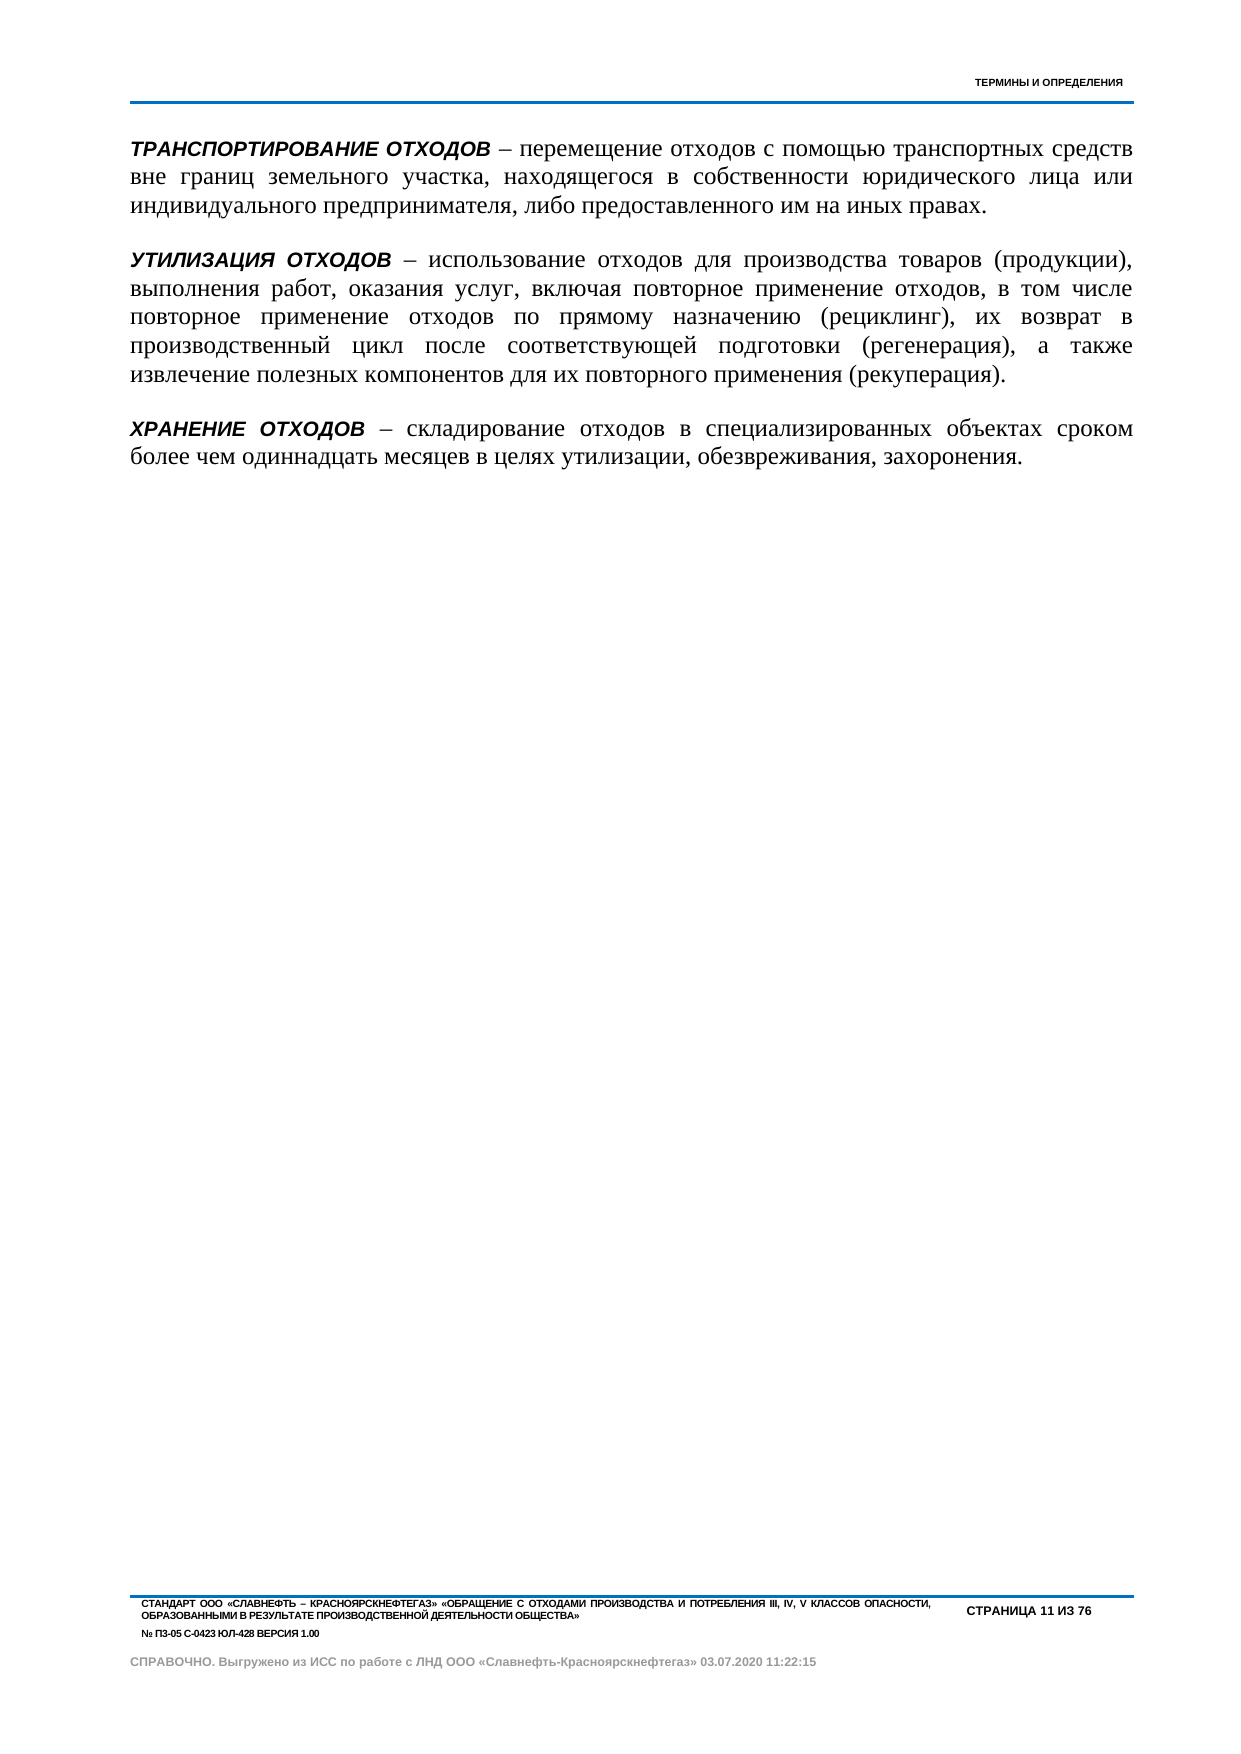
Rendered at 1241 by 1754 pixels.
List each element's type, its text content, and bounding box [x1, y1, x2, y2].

text утилизация отходов – использование отходов для производства товаров (продукции), выполнения работ, оказания услуг, включая повторное применение отходов, в том числе повторное применение отходов по прямому назначению (рециклинг), их возврат в производственный цикл после соответствующей подготовки (регенерация), а также извлечение полезных компонентов для их повторного применения (рекуперация). [130, 244, 1134, 388]
text ТРАНСПОРТИРОВАНИЕ отходов – перемещение отходов с помощью транспортных средств вне границ земельного участка, находящегося в собственности юридического лица или индивидуального предпринимателя, либо предоставленного им на иных правах. [130, 133, 1134, 219]
text Хранение отходов – складирование отходов в специализированных объектах сроком более чем одиннадцать месяцев в целях утилизации, обезвреживания, захоронения. [130, 413, 1134, 470]
